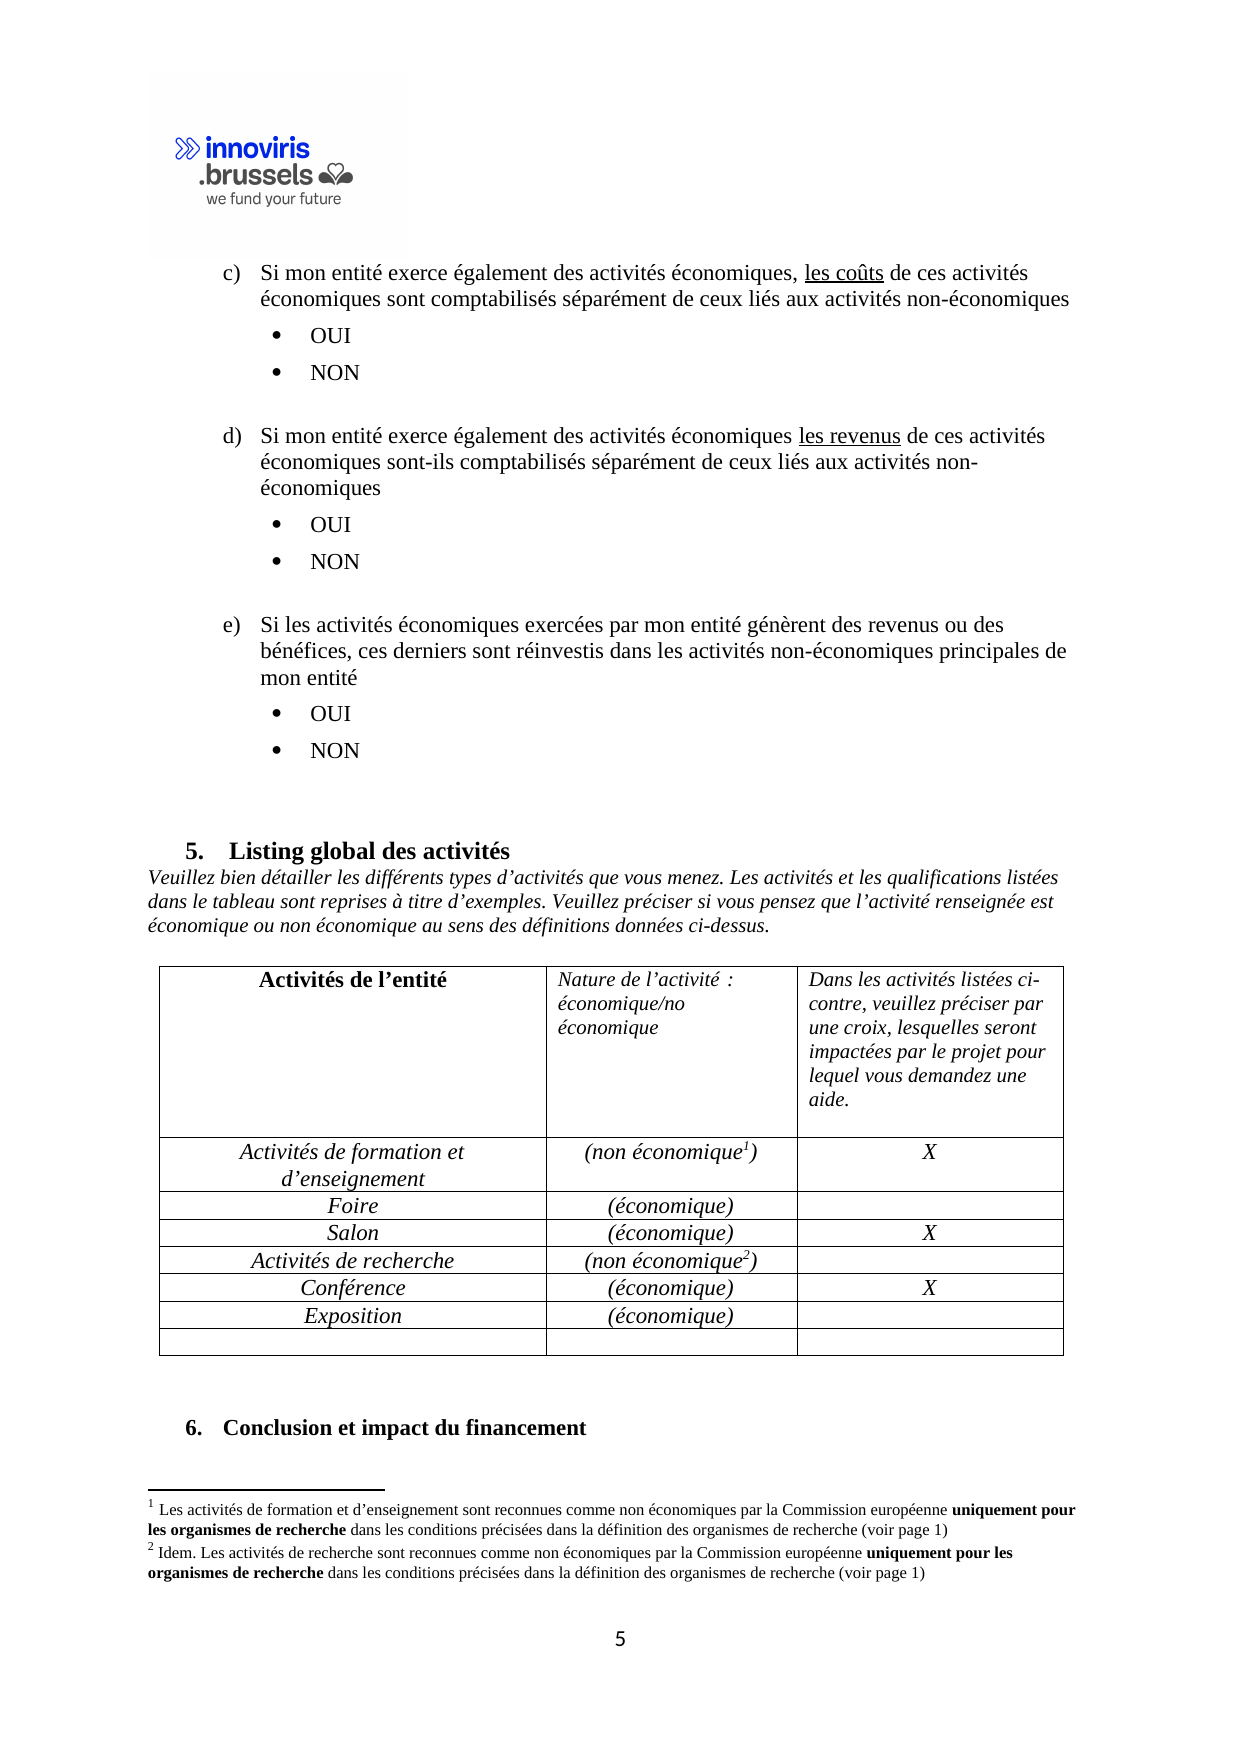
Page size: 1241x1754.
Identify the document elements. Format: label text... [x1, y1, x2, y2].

table_header Activités de l’entité [160, 967, 546, 1137]
table_cell Activités de formation et d’enseignement [160, 1138, 546, 1191]
table_cell X [798, 1274, 1063, 1301]
table_cell (économique) [547, 1274, 797, 1301]
table_cell Exposition [160, 1302, 546, 1328]
table_cell (non économique) [547, 1247, 797, 1273]
table_cell (non économique) [547, 1138, 797, 1191]
table_cell (économique) [547, 1302, 797, 1328]
list Conclusion et impact du financement [185, 1414, 1093, 1440]
list OUI [273, 511, 1093, 537]
picture [147, 73, 409, 259]
table_cell (économique) [547, 1220, 797, 1246]
table_cell [798, 1192, 1063, 1218]
list OUI [273, 701, 1093, 727]
list Si mon entité exerce également des activités économiques les revenus de ces activités économiques sont-ils comptabilisés séparément de ceux liés aux activités non-économiques [223, 422, 1093, 501]
list NON [273, 548, 1093, 574]
table_cell [547, 1329, 797, 1355]
table_header Nature de l’activité : économique/no économique [547, 967, 797, 1137]
table_cell X [798, 1220, 1063, 1246]
table_header Dans les activités listées ci-contre, veuillez préciser par une croix, lesquelles seront impactées par le projet pour lequel vous demandez une aide. [798, 967, 1063, 1137]
table_cell Salon [160, 1220, 546, 1246]
list NON [273, 737, 1093, 764]
list NON [273, 358, 1093, 385]
text Veuillez bien détailler les différents types d’activités que vous menez. Les activités et les qualifications listées dans le tableau sont reprises à titre d’exemples. Veuillez préciser si vous pensez que l’activité renseignée est économique ou non économique au sens des définitions données ci-dessus. [148, 864, 1093, 937]
list Listing global des activités [185, 836, 1093, 864]
table_cell [160, 1329, 546, 1355]
table_cell Activités de recherche [160, 1247, 546, 1273]
table_cell [798, 1329, 1063, 1355]
table_cell (économique) [547, 1192, 797, 1218]
list OUI [273, 322, 1093, 348]
table_cell Conférence [160, 1274, 546, 1301]
list Si mon entité exerce également des activités économiques, les coûts de ces activités économiques sont comptabilisés séparément de ceux liés aux activités non-économiques [223, 259, 1093, 311]
table_cell [798, 1302, 1063, 1328]
table_cell Foire [160, 1192, 546, 1218]
table_cell X [798, 1138, 1063, 1191]
list Si les activités économiques exercées par mon entité génèrent des revenus ou des bénéfices, ces derniers sont réinvestis dans les activités non-économiques principales de mon entité [223, 611, 1093, 690]
table_cell [798, 1247, 1063, 1273]
